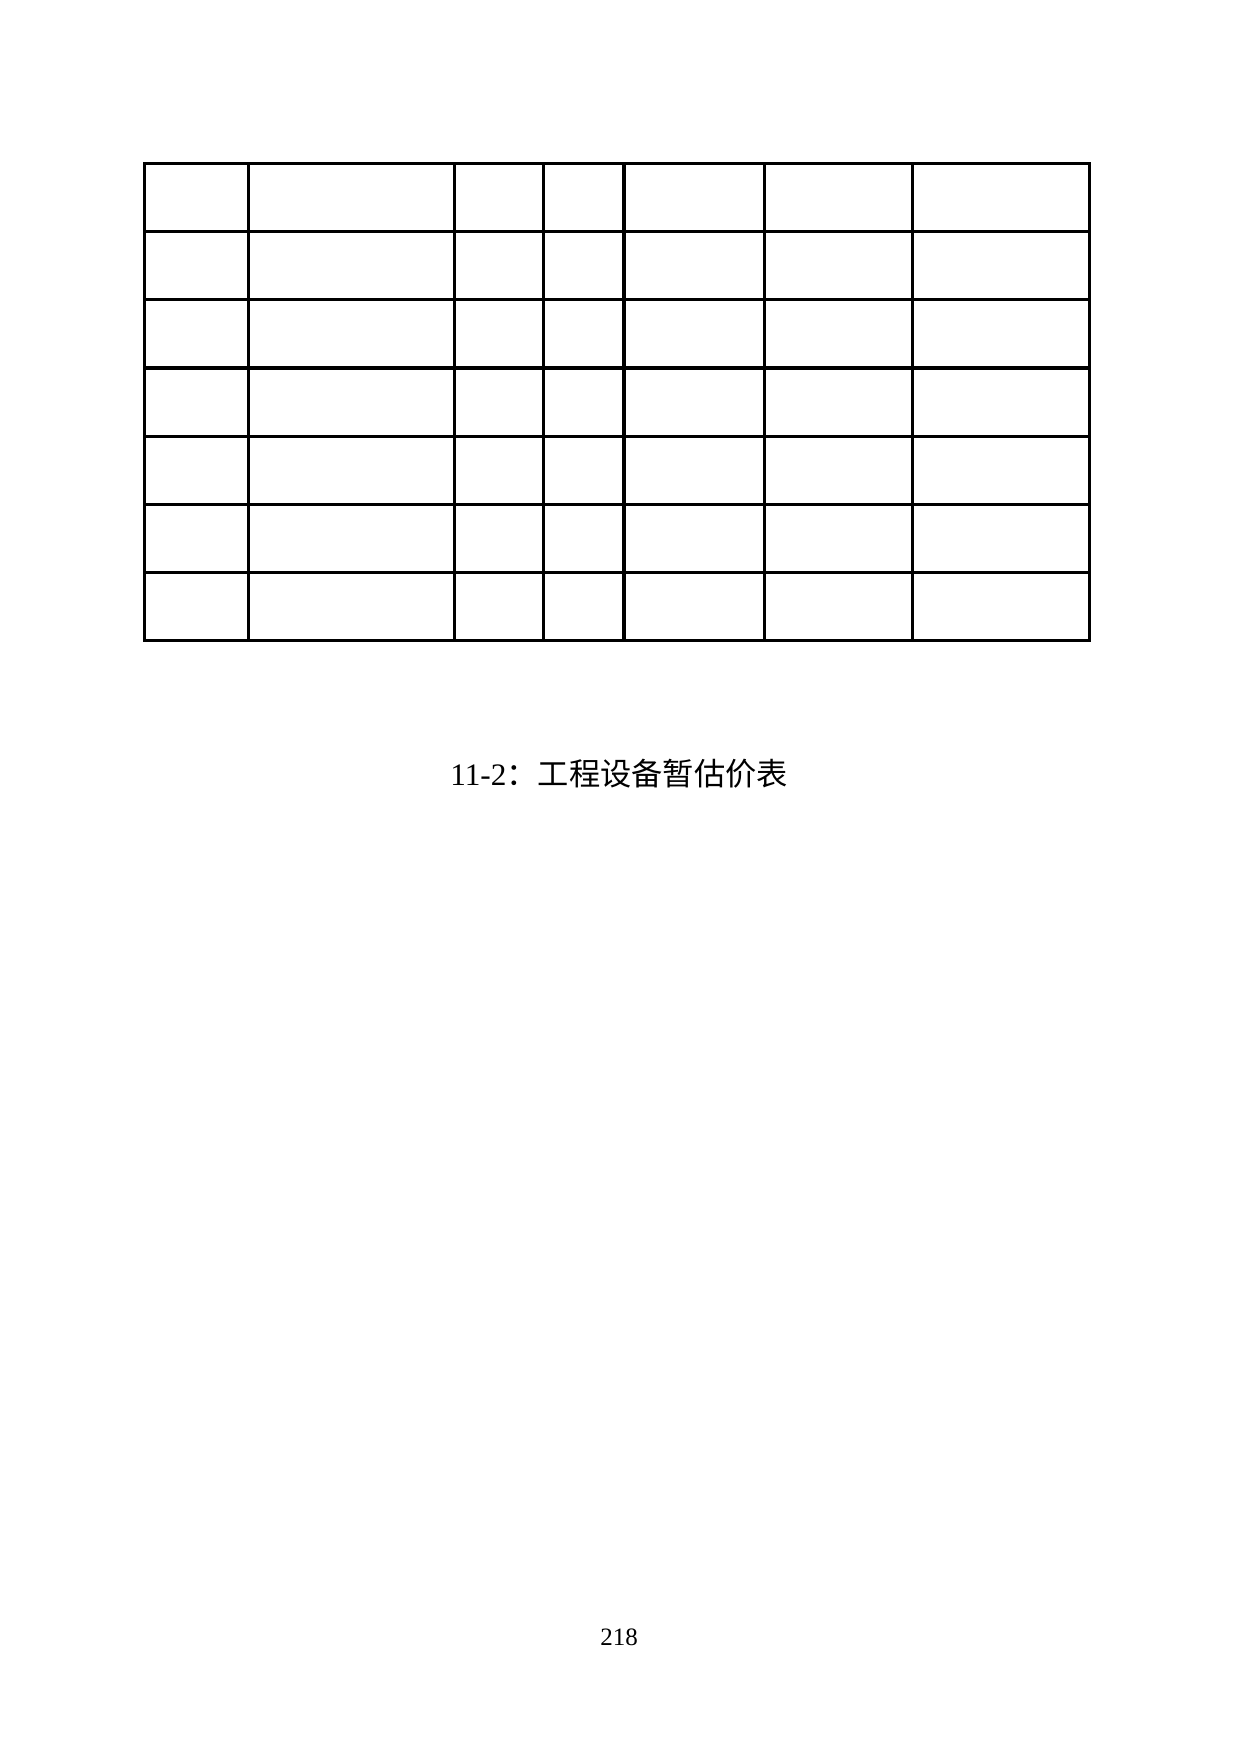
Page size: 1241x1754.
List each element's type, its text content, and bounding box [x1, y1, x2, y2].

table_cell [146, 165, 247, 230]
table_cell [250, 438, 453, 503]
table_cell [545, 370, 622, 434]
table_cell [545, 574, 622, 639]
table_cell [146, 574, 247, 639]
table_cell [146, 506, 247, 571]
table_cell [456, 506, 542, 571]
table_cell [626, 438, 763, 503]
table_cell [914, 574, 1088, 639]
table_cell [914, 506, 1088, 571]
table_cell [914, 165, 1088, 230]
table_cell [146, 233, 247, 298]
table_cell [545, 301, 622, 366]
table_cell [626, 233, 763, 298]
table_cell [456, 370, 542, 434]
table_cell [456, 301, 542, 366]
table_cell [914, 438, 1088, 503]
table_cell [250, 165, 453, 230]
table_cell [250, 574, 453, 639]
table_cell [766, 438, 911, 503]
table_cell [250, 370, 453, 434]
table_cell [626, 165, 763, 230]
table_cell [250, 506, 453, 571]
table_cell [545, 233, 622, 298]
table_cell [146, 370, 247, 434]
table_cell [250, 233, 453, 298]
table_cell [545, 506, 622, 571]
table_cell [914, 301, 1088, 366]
text 11-2：工程设备暂估价表 [159, 739, 1078, 804]
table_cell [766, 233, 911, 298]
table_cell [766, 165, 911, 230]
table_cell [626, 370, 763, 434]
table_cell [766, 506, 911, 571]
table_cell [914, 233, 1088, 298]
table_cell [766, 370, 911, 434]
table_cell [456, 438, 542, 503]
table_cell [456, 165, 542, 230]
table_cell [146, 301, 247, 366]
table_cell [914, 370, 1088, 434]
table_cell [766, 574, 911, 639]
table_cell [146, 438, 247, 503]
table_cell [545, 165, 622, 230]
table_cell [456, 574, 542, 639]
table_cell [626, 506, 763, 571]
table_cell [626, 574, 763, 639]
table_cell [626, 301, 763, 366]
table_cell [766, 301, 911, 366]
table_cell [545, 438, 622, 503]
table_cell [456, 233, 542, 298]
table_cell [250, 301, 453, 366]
